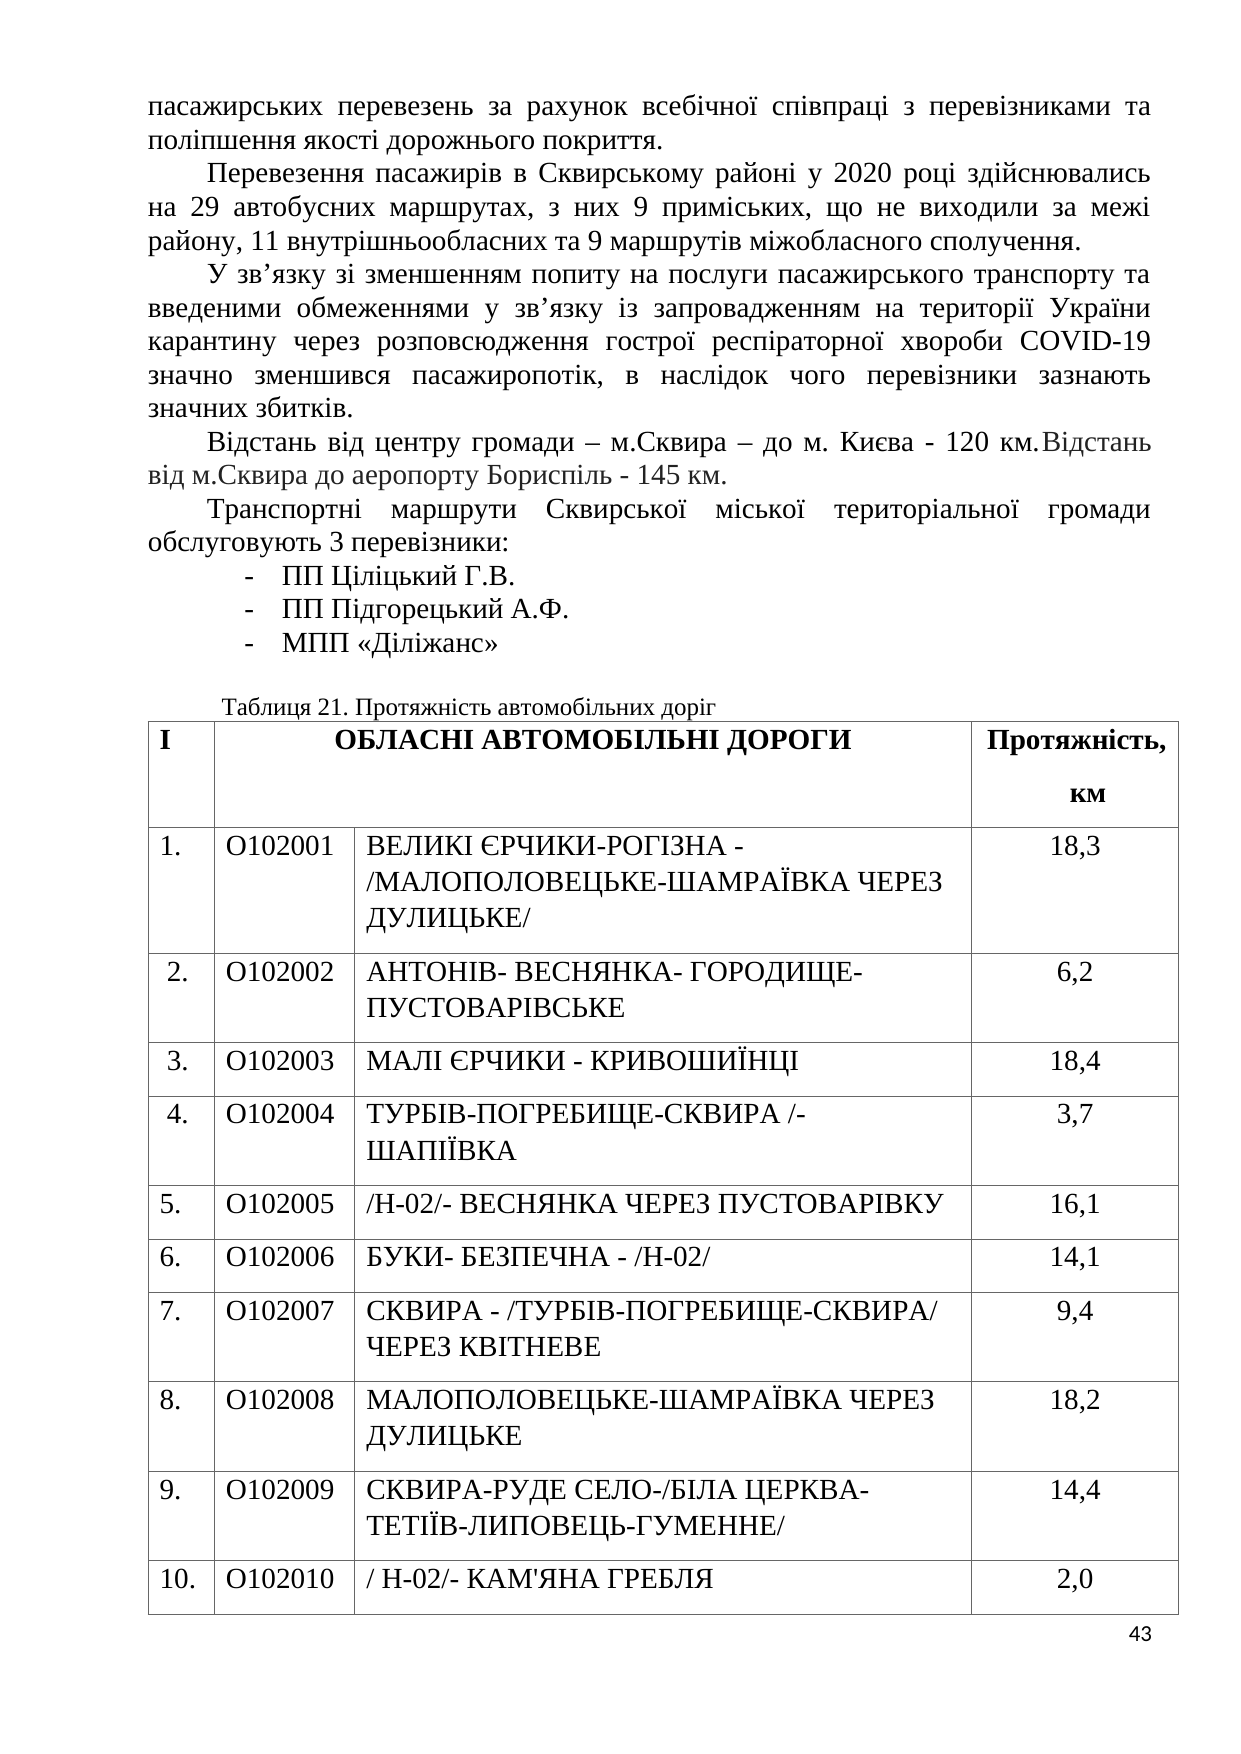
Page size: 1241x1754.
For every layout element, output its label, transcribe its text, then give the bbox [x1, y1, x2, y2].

table_cell МАЛI ЄРЧИКИ - КРИВОШИЇНЦІ [355, 1043, 971, 1096]
table_cell О102005 [215, 1186, 354, 1238]
text У зв’язку зі зменшенням попиту на послуги пасажирського транспорту та введеними обмеженнями у зв’язку із запровадженням на території України карантину через розповсюдження гострої респіраторної хвороби COVID-19 значно зменшився пасажиропотік, в наслідок чого перевізники зазнають значних збитків. [148, 256, 1152, 424]
table_cell О102002 [215, 954, 354, 1042]
table_cell 18,2 [972, 1382, 1178, 1471]
list ПП Ціліцький Г.В. [244, 558, 1152, 592]
table_cell 3. [149, 1043, 214, 1096]
table_cell АНТОНІВ- ВЕСНЯНКА- ГОРОДИЩЕ-ПУСТОВАРІВСЬКЕ [355, 954, 971, 1042]
table_header ОБЛАСНІ АВТОМОБІЛЬНІ ДОРОГИ [215, 722, 971, 827]
table_cell О102008 [215, 1382, 354, 1471]
table_cell ВЕЛИКI ЄРЧИКИ-РОГІЗНА - /МАЛОПОЛОВЕЦЬКЕ-ШАМРАЇВКА ЧЕРЕЗ ДУЛИЦЬКЕ/ [355, 828, 971, 953]
text Перевезення пасажирів в Сквирському районі у 2020 році здійснювались на 29 автобусних маршрутах, з них 9 приміських, що не виходили за межі району, 11 внутрішньообласних та 9 маршрутів міжобласного сполучення. [148, 156, 1152, 256]
table_cell О102003 [215, 1043, 354, 1096]
table_cell 1. [149, 828, 214, 953]
text Транспортні маршрути Сквирської міської територіальної громади обслуговують 3 перевізники: [148, 491, 1152, 558]
table_cell 18,3 [972, 828, 1178, 953]
table_cell ТУРБІВ-ПОГРЕБИЩЕ-СКВИРА /- ШАПIЇВКА [355, 1097, 971, 1185]
table_cell 16,1 [972, 1186, 1178, 1238]
table_cell О102009 [215, 1472, 354, 1560]
table_header Протяжність, км [972, 722, 1178, 827]
table_cell О102006 [215, 1240, 354, 1292]
table_cell 14,1 [972, 1240, 1178, 1292]
table_cell СКВИРА-РУДЕ СЕЛО-/БІЛА ЦЕРКВА-ТЕТІЇВ-ЛИПОВЕЦЬ-ГУМЕННЕ/ [355, 1472, 971, 1560]
list ПП Підгорецький А.Ф. [244, 592, 1152, 625]
table_cell 14,4 [972, 1472, 1178, 1560]
table_cell 2,0 [972, 1561, 1178, 1613]
table_cell 2. [149, 954, 214, 1042]
table_cell 5. [149, 1186, 214, 1238]
table_cell 7. [149, 1293, 214, 1381]
table_cell 6. [149, 1240, 214, 1292]
table_cell О102001 [215, 828, 354, 953]
table_cell 9. [149, 1472, 214, 1560]
table_cell О102010 [215, 1561, 354, 1613]
table_cell 10. [149, 1561, 214, 1613]
table_cell / Н-02/- КАМ'ЯНА ГРЕБЛЯ [355, 1561, 971, 1613]
table_cell 4. [149, 1097, 214, 1185]
list МПП «Діліжанс» [244, 625, 1152, 659]
table_cell О102007 [215, 1293, 354, 1381]
table_cell МАЛОПОЛОВЕЦЬКЕ-ШАМРАЇВКА ЧЕРЕЗ ДУЛИЦЬКЕ [355, 1382, 971, 1471]
table_cell 8. [149, 1382, 214, 1471]
table_cell О102004 [215, 1097, 354, 1185]
table_cell 6,2 [972, 954, 1178, 1042]
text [148, 88, 1152, 156]
table_header І [149, 722, 214, 827]
text Таблиця 21. Протяжність автомобільних доріг [148, 692, 1152, 721]
table_cell 3,7 [972, 1097, 1178, 1185]
table_cell 18,4 [972, 1043, 1178, 1096]
table_cell БУКИ- БЕЗПЕЧНА - /Н-02/ [355, 1240, 971, 1292]
table_cell СКВИРА - /ТУРБIВ-ПОГРЕБИЩЕ-СКВИРА/ ЧЕРЕЗ КВIТНЕВЕ [355, 1293, 971, 1381]
table_cell /Н-02/- ВЕСНЯНКА ЧЕPЕЗ ПУСТОВАРIВКУ [355, 1186, 971, 1238]
text Відстань від центру громади – м.Сквира – до м. Києва - 120 км.Відстань від м.Сквира до аеропорту Бориспіль - 145 км. [148, 424, 1152, 491]
table_cell 9,4 [972, 1293, 1178, 1381]
